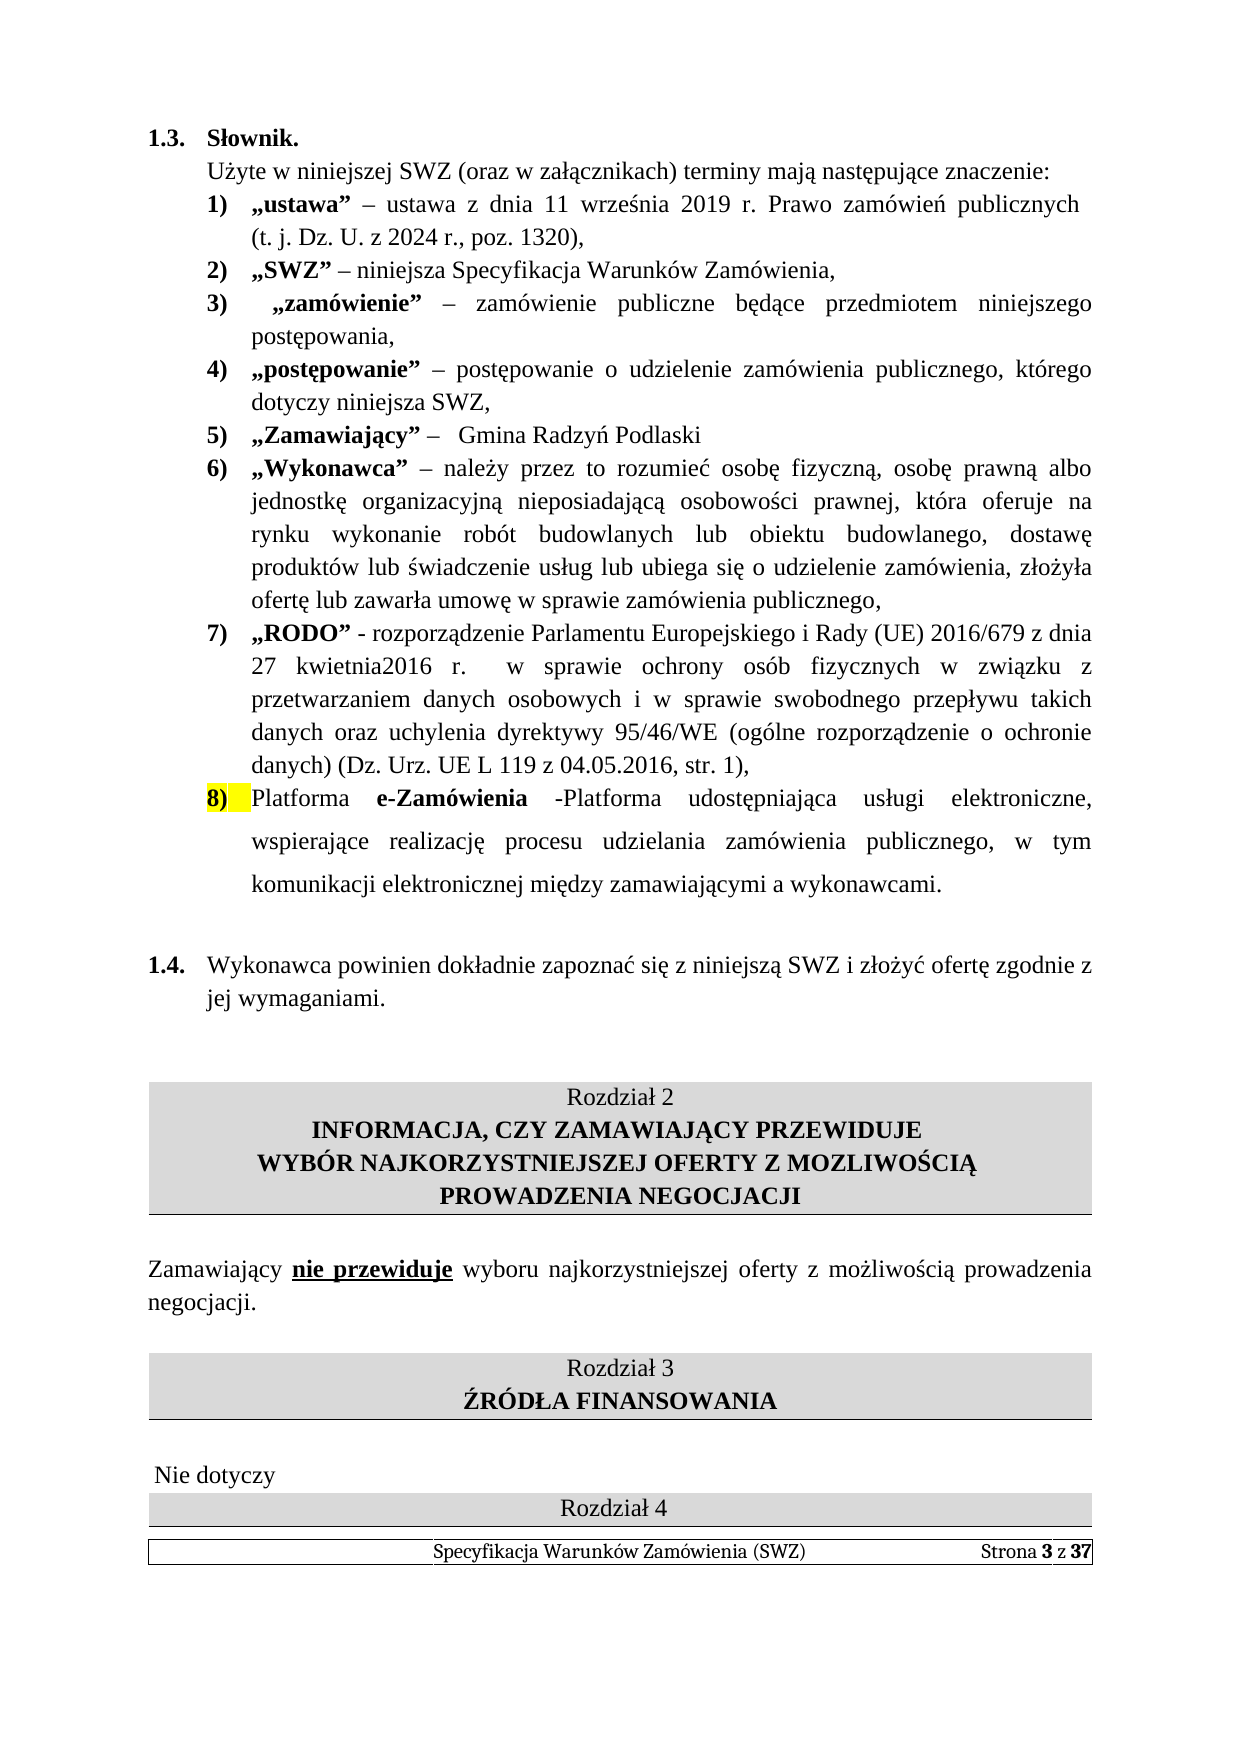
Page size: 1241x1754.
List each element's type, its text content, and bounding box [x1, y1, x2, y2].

text Nie dotyczy [148, 1460, 1093, 1488]
list Wykonawca powinien dokładnie zapoznać się z niniejszą SWZ i złożyć ofertę zgodnie z jej wymaganiami. [148, 950, 1093, 1012]
list „Wykonawca” – należy przez to rozumieć osobę fizyczną, osobę prawną albo jednostkę organizacyjną nieposiadającą osobowości prawnej, która oferuje na rynku wykonanie robót budowlanych lub obiektu budowlanego, dostawę produktów lub świadczenie usług lub ubiega się o udzielenie zamówienia, złożyła ofertę lub zawarła umowę w sprawie zamówienia publicznego, [207, 453, 1093, 614]
list Platforma e-Zamówienia -Platforma udostępniająca usługi elektroniczne, wspierające realizację procesu udzielania zamówienia publicznego, w tym komunikacji elektronicznej między zamawiającymi a wykonawcami. [207, 783, 1093, 898]
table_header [149, 1493, 1092, 1526]
list Słownik. [148, 123, 1093, 152]
list „ustawa” – ustawa z dnia 11 września 2019 r. Prawo zamówień publicznych (t. j. Dz. U. z 2024 r., poz. 1320), [207, 189, 1093, 251]
text Użyte w niniejszej SWZ (oraz w załącznikach) terminy mają następujące znaczenie: [207, 156, 1093, 184]
list „SWZ” – niniejsza Specyfikacja Warunków Zamówienia, [207, 255, 1093, 284]
list „zamówienie” – zamówienie publiczne będące przedmiotem niniejszego postępowania, [207, 288, 1093, 350]
text Zamawiający nie przewiduje wyboru najkorzystniejszej oferty z możliwością prowadzenia negocjacji. [148, 1254, 1093, 1316]
list „RODO” - rozporządzenie Parlamentu Europejskiego i Rady (UE) 2016/679 z dnia 27 kwietnia2016 r. w sprawie ochrony osób fizycznych w związku z przetwarzaniem danych osobowych i w sprawie swobodnego przepływu takich danych oraz uchylenia dyrektywy 95/46/WE (ogólne rozporządzenie o ochronie danych) (Dz. Urz. UE L 119 z 04.05.2016, str. 1), [207, 618, 1093, 779]
table_header Rozdział 2 INFORMACJA, CZY ZAMAWIAJĄCY PRZEWIDUJE WYBÓR NAJKORZYSTNIEJSZEJ OFERTY Z MOZLIWOŚCIĄ PROWADZENIA NEGOCJACJI [149, 1082, 1092, 1214]
list „Zamawiający” – Gmina Radzyń Podlaski [207, 420, 1093, 449]
list „postępowanie” – postępowanie o udzielenie zamówienia publicznego, którego dotyczy niniejsza SWZ, [207, 354, 1093, 416]
table_header Rozdział 3 ŹRÓDŁA FINANSOWANIA [149, 1353, 1092, 1419]
